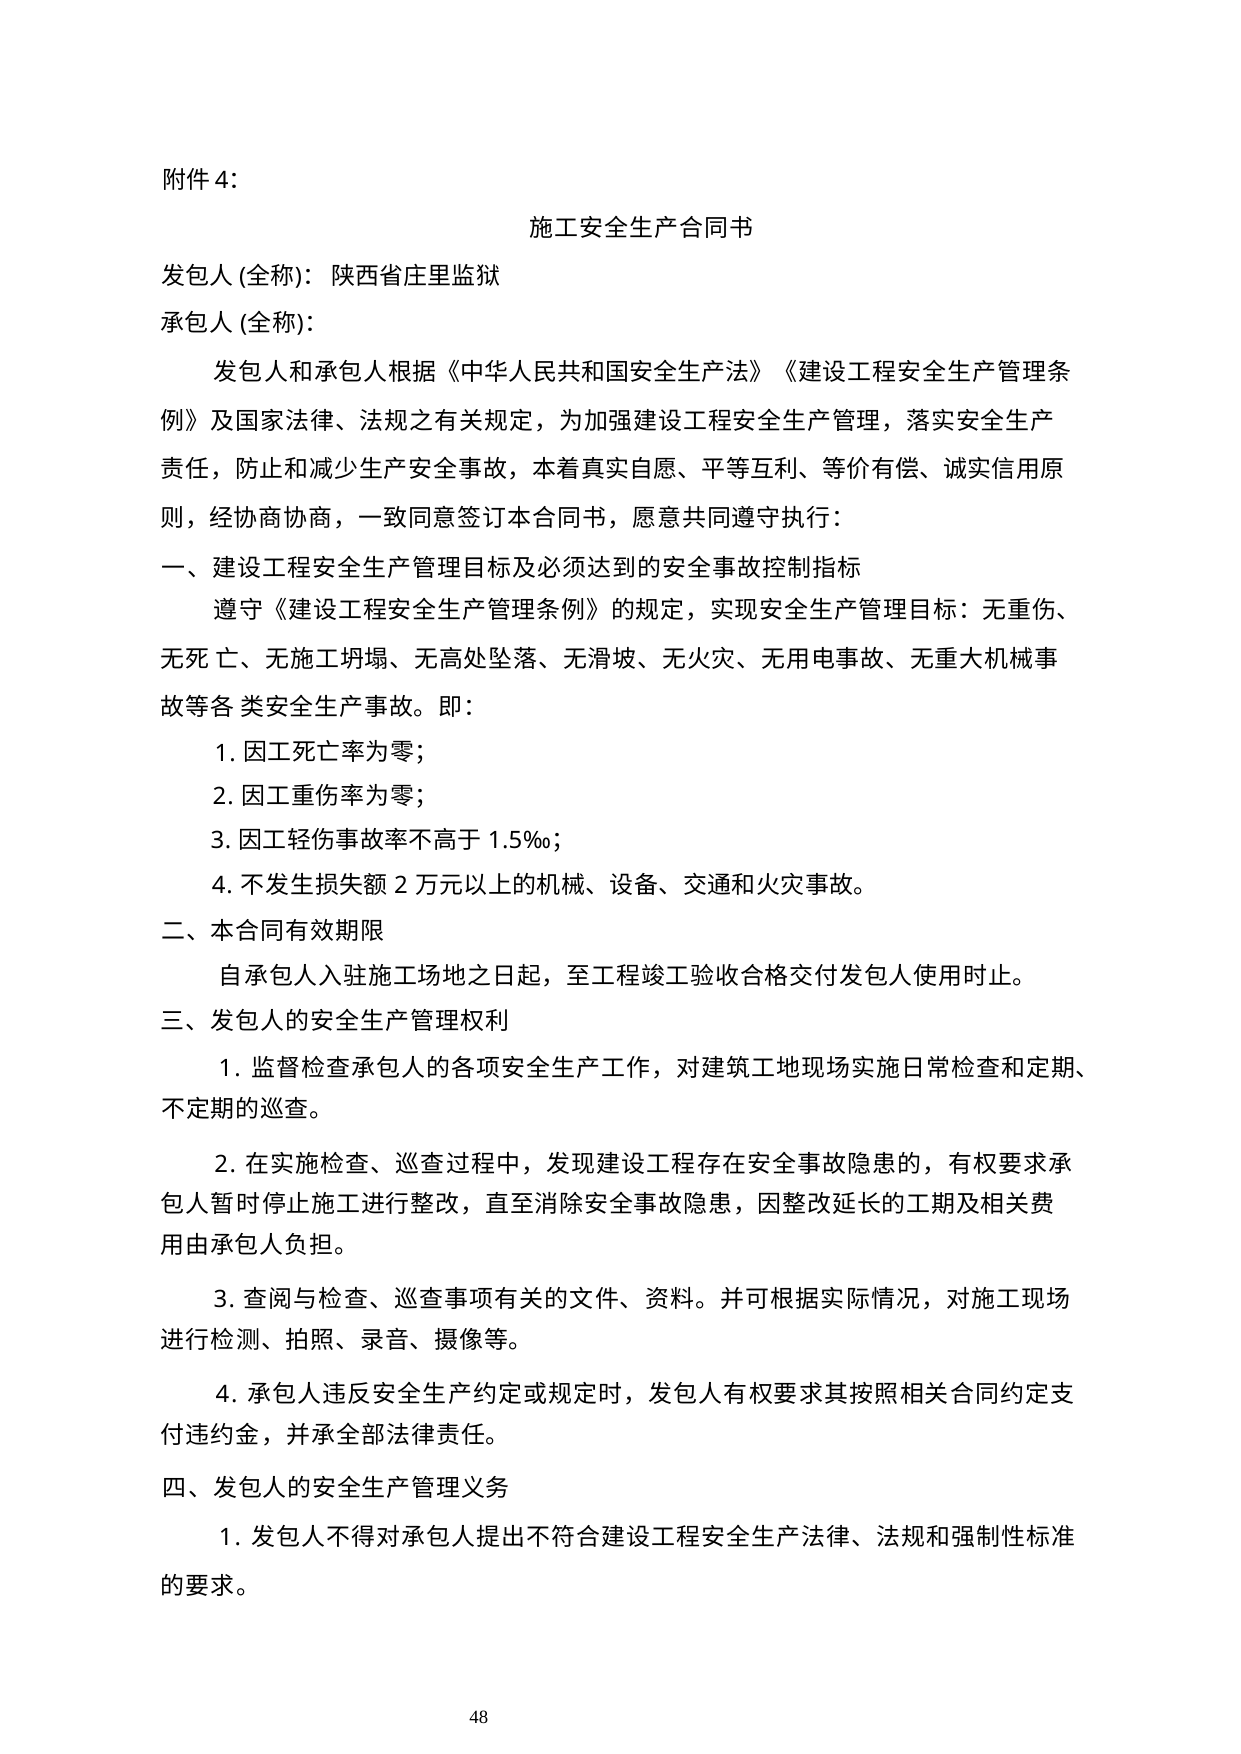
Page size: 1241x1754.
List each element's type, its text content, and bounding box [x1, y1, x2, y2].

text 2. 在实施检查、巡查过程中，发现建设工程存在安全事故隐患的，有权要求承包人暂时停止施工进行整改，直至消除安全事故隐患，因整改延长的工期及相关费用由承包人负担。 [160, 1144, 1078, 1260]
text 承包人 (全称)： [160, 306, 1078, 338]
text 自承包人入驻施工场地之日起，至工程竣工验收合格交付发包人使用时止。 [164, 958, 1078, 991]
text 4. 承包人违反安全生产约定或规定时，发包人有权要求其按照相关合同约定支付违约金，并承全部法律责任。 [160, 1375, 1078, 1450]
text 二、本合同有效期限 [161, 914, 1078, 947]
text 四、发包人的安全生产管理义务 [163, 1470, 1078, 1503]
text 1. 发包人不得对承包人提出不符合建设工程安全生产法律、法规和强制性标准的要求。 [160, 1517, 1078, 1601]
text 发包人 (全称)： 陕西省庄里监狱 [161, 257, 1078, 292]
text 3. 查阅与检查、巡查事项有关的文件、资料。并可根据实际情况，对施工现场进行检测、拍照、录音、摄像等。 [160, 1280, 1078, 1355]
text 4. 不发生损失额 2 万元以上的机械、设备、交通和火灾事故。 [160, 868, 1078, 900]
text 1. 因工死亡率为零； [162, 736, 1078, 769]
text 2. 因工重伤率为零； [161, 780, 1078, 812]
text 3. 因工轻伤事故率不高于 1.5‰； [161, 824, 1078, 856]
text 发包人和承包人根据《中华人民共和国安全生产法》《建设工程安全生产管理条例》及国家法律、法规之有关规定，为加强建设工程安全生产管理，落实安全生产责任，防止和减少生产安全事故，本着真实自愿、平等互利、等价有偿、诚实信用原则，经协商协商，一致同意签订本合同书，愿意共同遵守执行： [161, 353, 1078, 533]
text 1. 监督检查承包人的各项安全生产工作，对建筑工地现场实施日常检查和定期、不定期的巡查。 [161, 1049, 1078, 1124]
text 一、建设工程安全生产管理目标及必须达到的安全事故控制指标 [161, 547, 1078, 588]
text 遵守《建设工程安全生产管理条例》的规定，实现安全生产管理目标：无重伤、无死 亡、无施工坍塌、无高处坠落、无滑坡、无火灾、无用电事故、无重大机械事故等各 类安全生产事故。即： [160, 591, 1078, 722]
text 施工安全生产合同书 [529, 210, 1078, 243]
text 附件 4： [162, 163, 1078, 195]
text 三、发包人的安全生产管理权利 [160, 1005, 1078, 1037]
